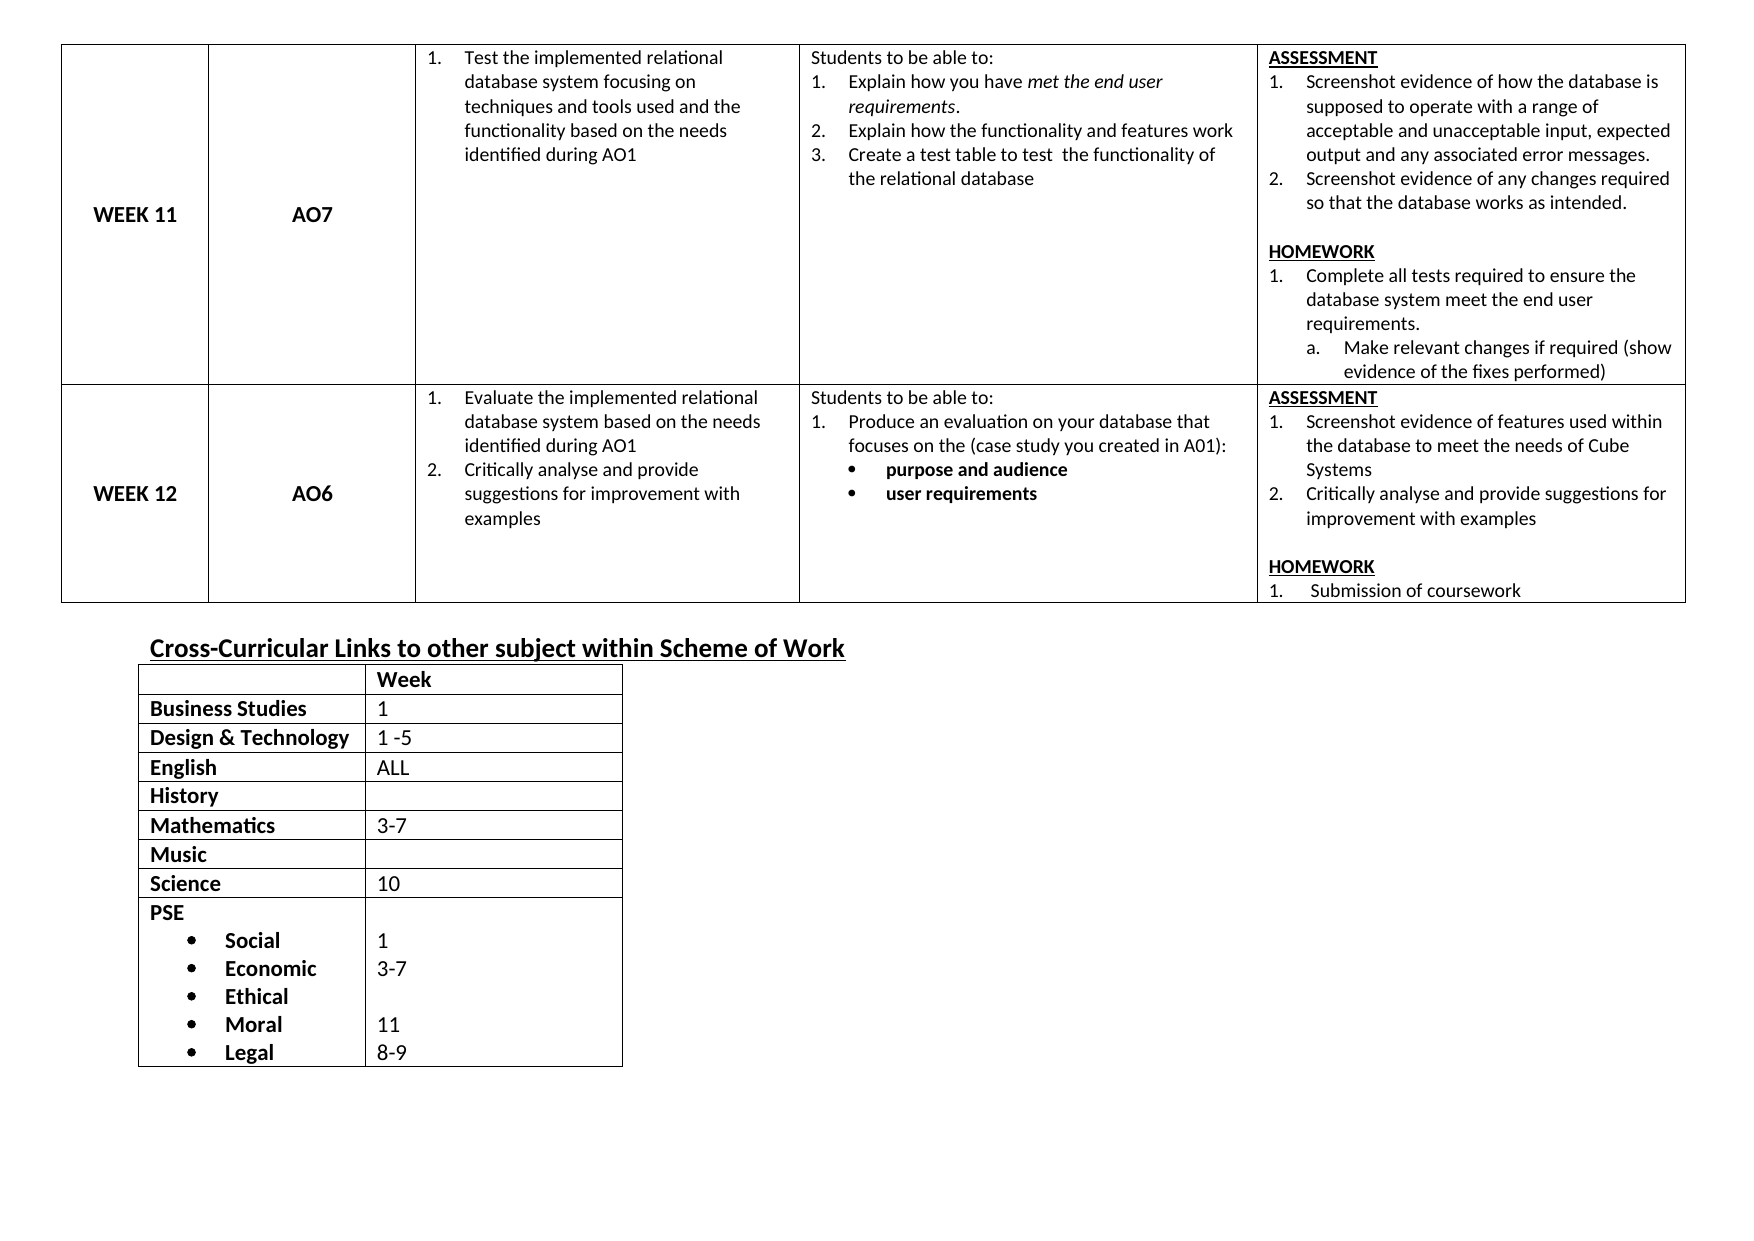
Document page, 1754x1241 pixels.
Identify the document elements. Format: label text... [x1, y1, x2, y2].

table_cell Students to be able to: Produce an evaluation on your database that focuses on the (case study you created in A01): purpose and audience user requirements [800, 385, 1257, 602]
table_cell Design & Technology [139, 724, 365, 752]
table_cell 1 [366, 695, 622, 722]
table_cell PSE Social Economic Ethical Moral Legal [139, 898, 365, 1066]
table_header [139, 665, 365, 693]
table_cell [366, 840, 622, 868]
text Cross-Curricular Links to other subject within Scheme of Work [150, 631, 1604, 664]
table_cell 3-7 [366, 811, 622, 839]
table_header Week [366, 665, 622, 693]
table_cell ASSESSMENT Screenshot evidence of features used within the database to meet the needs of Cube Systems Critically analyse and provide suggestions for improvement with examples HOMEWORK Submission of coursework [1258, 385, 1685, 602]
table_cell English [139, 753, 365, 781]
table_header Test the implemented relational database system focusing on techniques and tools used and the functionality based on the needs identified during AO1 [416, 45, 799, 384]
table_cell Music [139, 840, 365, 868]
table_cell 10 [366, 869, 622, 897]
table_cell Science [139, 869, 365, 897]
table_header Students to be able to: Explain how you have met the end user requirements. Explain how the functionality and features work Create a test table to test the functionality of the relational database [800, 45, 1257, 384]
table_cell WEEK 12 [62, 385, 208, 602]
table_header ASSESSMENT Screenshot evidence of how the database is supposed to operate with a range of acceptable and unacceptable input, expected output and any associated error messages. Screenshot evidence of any changes required so that the database works as intended. HOMEWORK Complete all tests required to ensure the database system meet the end user requirements. Make relevant changes if required (show evidence of the fixes performed) [1258, 45, 1685, 384]
table_cell Business Studies [139, 695, 365, 722]
table_header AO7 [209, 45, 415, 384]
table_cell ALL [366, 753, 622, 781]
table_cell Mathematics [139, 811, 365, 839]
table_cell 1 3-7 11 8-9 [366, 898, 622, 1066]
table_cell History [139, 782, 365, 810]
table_cell [366, 782, 622, 810]
table_cell Evaluate the implemented relational database system based on the needs identified during AO1 Critically analyse and provide suggestions for improvement with examples [416, 385, 799, 602]
table_cell AO6 [209, 385, 415, 602]
table_cell 1 -5 [366, 724, 622, 752]
table_header WEEK 11 [62, 45, 208, 384]
